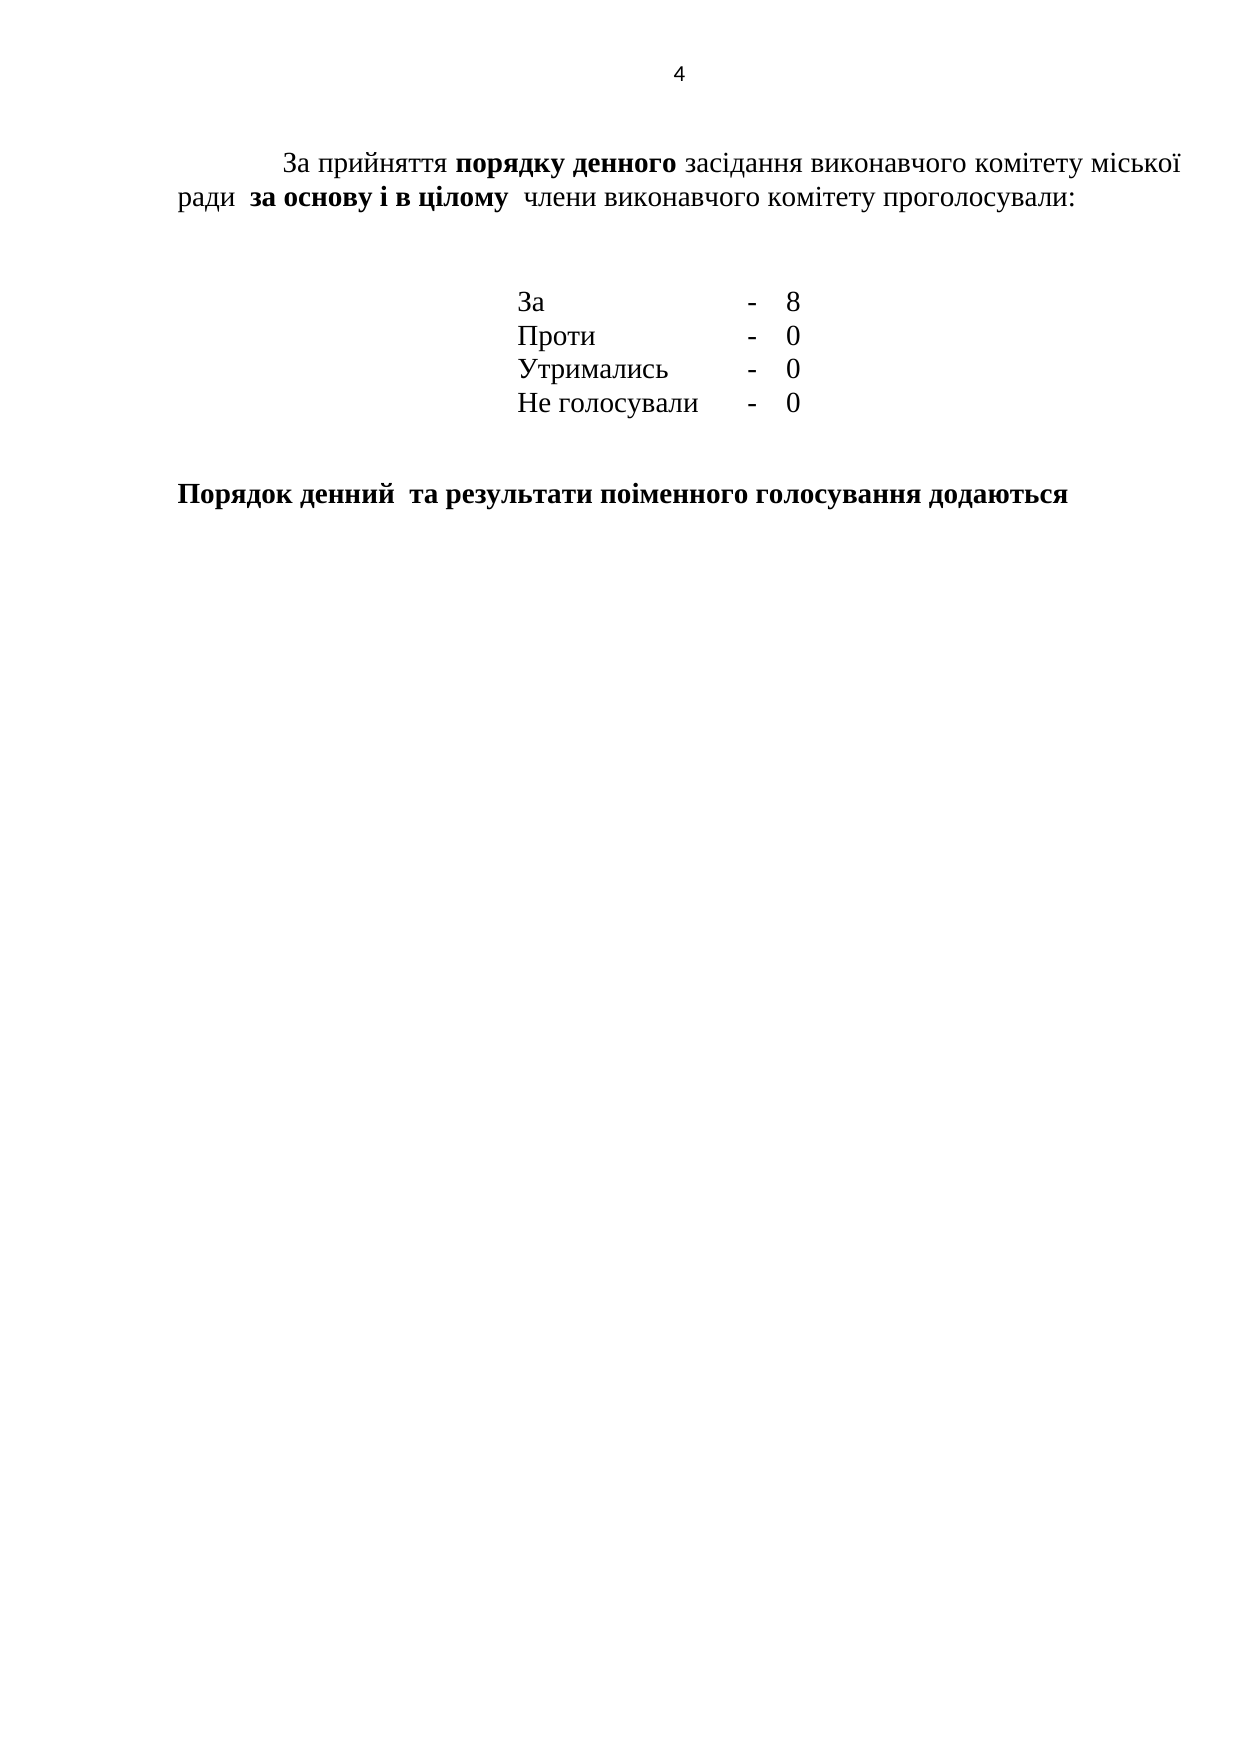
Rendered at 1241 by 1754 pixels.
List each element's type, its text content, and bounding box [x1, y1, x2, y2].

table_cell - 0 [736, 318, 852, 351]
text Порядок денний та результати поіменного голосування додаються [177, 478, 1181, 510]
table_cell - 0 [736, 351, 852, 385]
table_cell Утримались [506, 351, 736, 385]
table_cell - 0 [736, 385, 852, 418]
table_cell Не голосували [506, 385, 736, 418]
table_header За [506, 284, 736, 318]
table_cell Проти [506, 318, 736, 351]
text За прийняття порядку денного засідання виконавчого комітету міської ради за основу і в цілому члени виконавчого комітету проголосували: [177, 145, 1181, 212]
table_header - 8 [736, 284, 852, 318]
